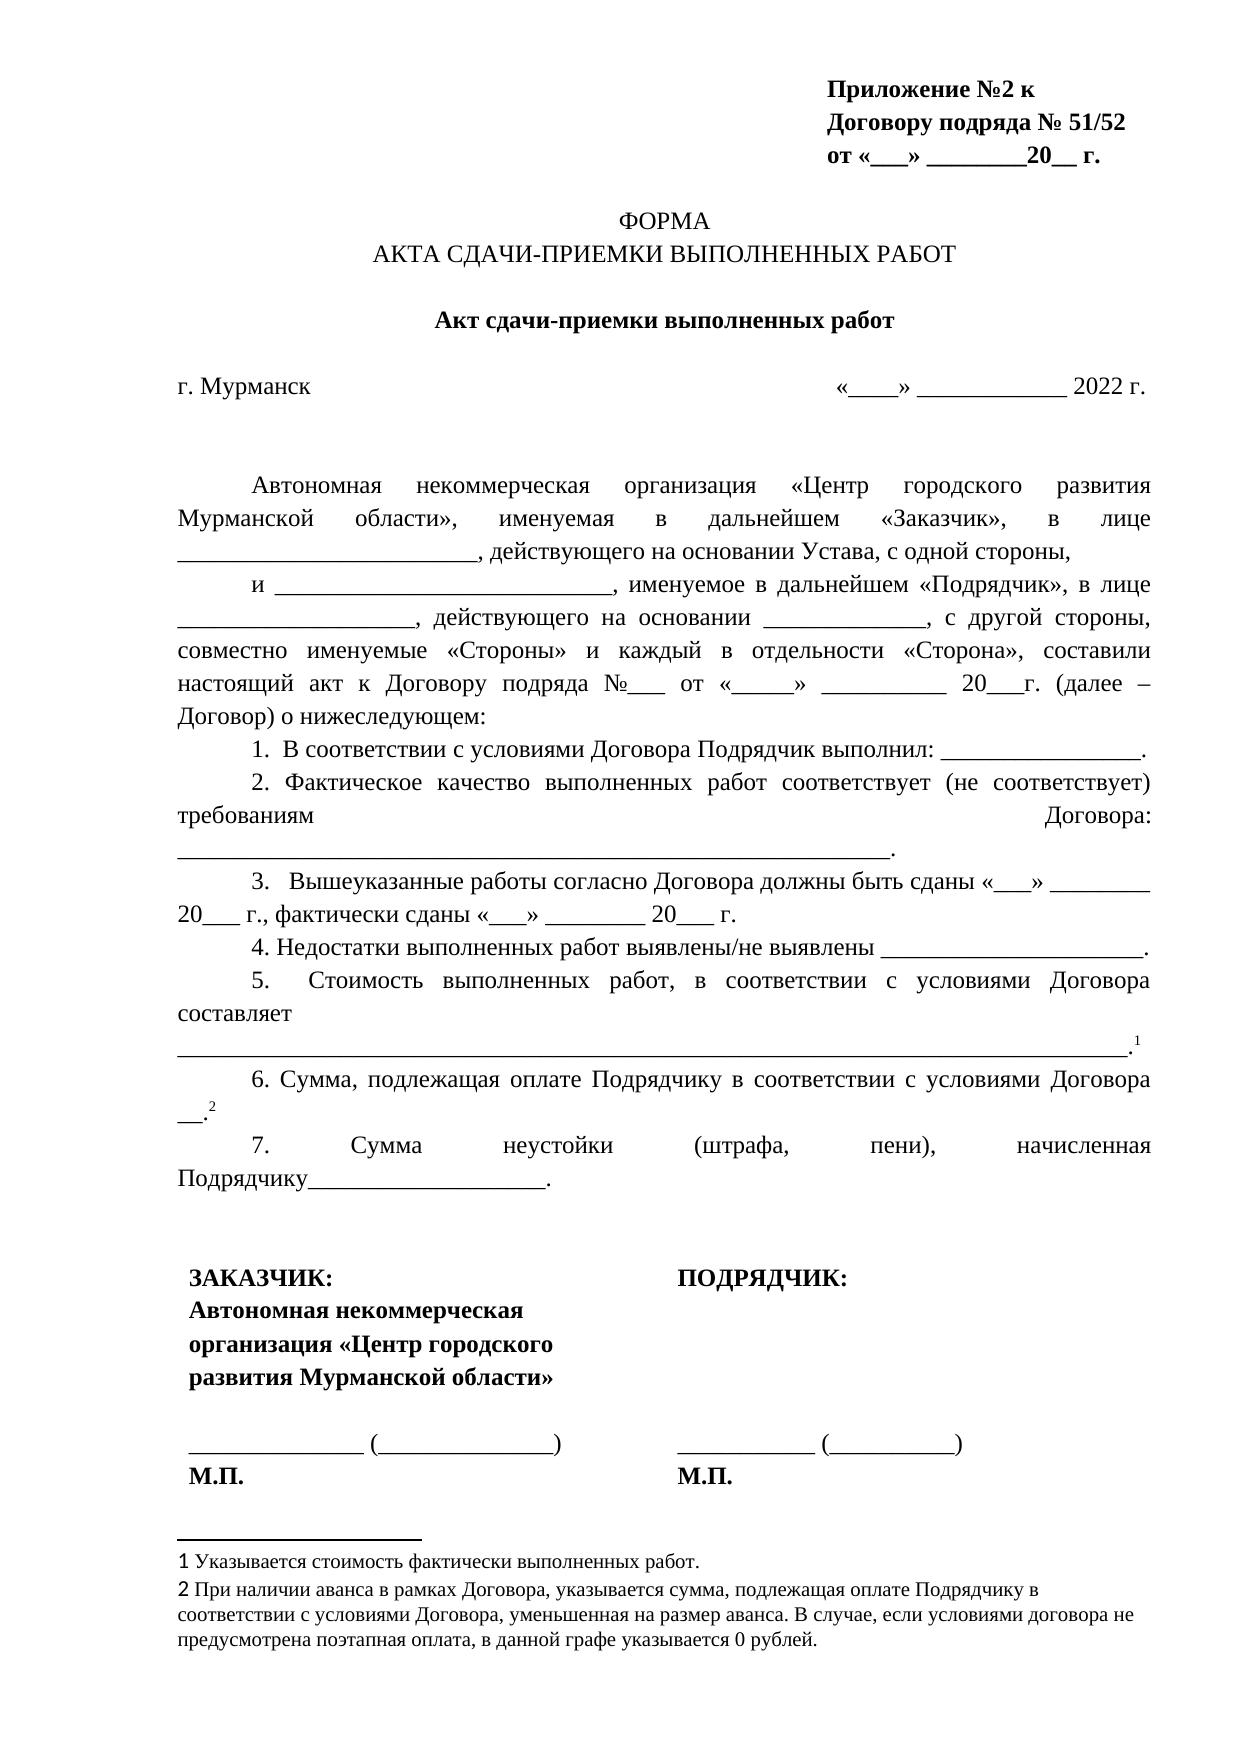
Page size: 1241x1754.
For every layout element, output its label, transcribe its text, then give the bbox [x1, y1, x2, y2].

text Договору подряда № 51/52 [827, 107, 1152, 136]
text 6. Сумма, подлежащая оплате Подрядчику в соответствии с условиями Договора __. [177, 1064, 1152, 1126]
text г. Мурманск «____» ____________ 2022 г. [177, 371, 1152, 400]
text Приложение №2 к [827, 74, 1152, 103]
text 4. Недостатки выполненных работ выявлены/не выявлены _____________________. [177, 932, 1152, 961]
text 3. Вышеуказанные работы согласно Договора должны быть сданы «___» ________ 20___ г., фактически сданы «___» ________ 20___ г. [177, 866, 1152, 928]
text ФОРМА [177, 206, 1152, 235]
text 2. Фактическое качество выполненных работ соответствует (не соответствует) требованиям Договора: _________________________________________________________. [177, 767, 1152, 862]
text 1. В соответствии с условиями Договора Подрядчик выполнил: ________________. [177, 734, 1152, 763]
text и ___________________________, именуемое в дальнейшем «Подрядчик», в лице ___________________, действующего на основании _____________, с другой стороны, совместно именуемые «Стороны» и каждый в отдельности «Сторона», составили настоящий акт к Договору подряда №___ от «_____» __________ 20___г. (далее – Договор) о нижеследующем: [177, 569, 1152, 730]
table_header ПОДРЯДЧИК: ___________ (__________) М.П. [666, 1263, 1152, 1493]
text 5. Стоимость выполненных работ, в соответствии с условиями Договора составляет ____________________________________________________________________________. [177, 965, 1152, 1060]
table_header ЗАКАЗЧИК: Автономная некоммерческая организация «Центр городского развития Мурманской области» ______________ (______________) М.П. [177, 1263, 666, 1493]
text Автономная некоммерческая организация «Центр городского развития Мурманской области», именуемая в дальнейшем «Заказчик», в лице ________________________, действующего на основании Устава, с одной стороны, [177, 470, 1152, 565]
text 7. Сумма неустойки (штрафа, пени), начисленная Подрядчику___________________. [177, 1131, 1152, 1192]
text от «___» ________20__ г. [827, 140, 1152, 169]
text АКТА СДАЧИ-ПРИЕМКИ ВЫПОЛНЕННЫХ РАБОТ [177, 239, 1152, 268]
text Акт сдачи-приемки выполненных работ [177, 305, 1152, 334]
